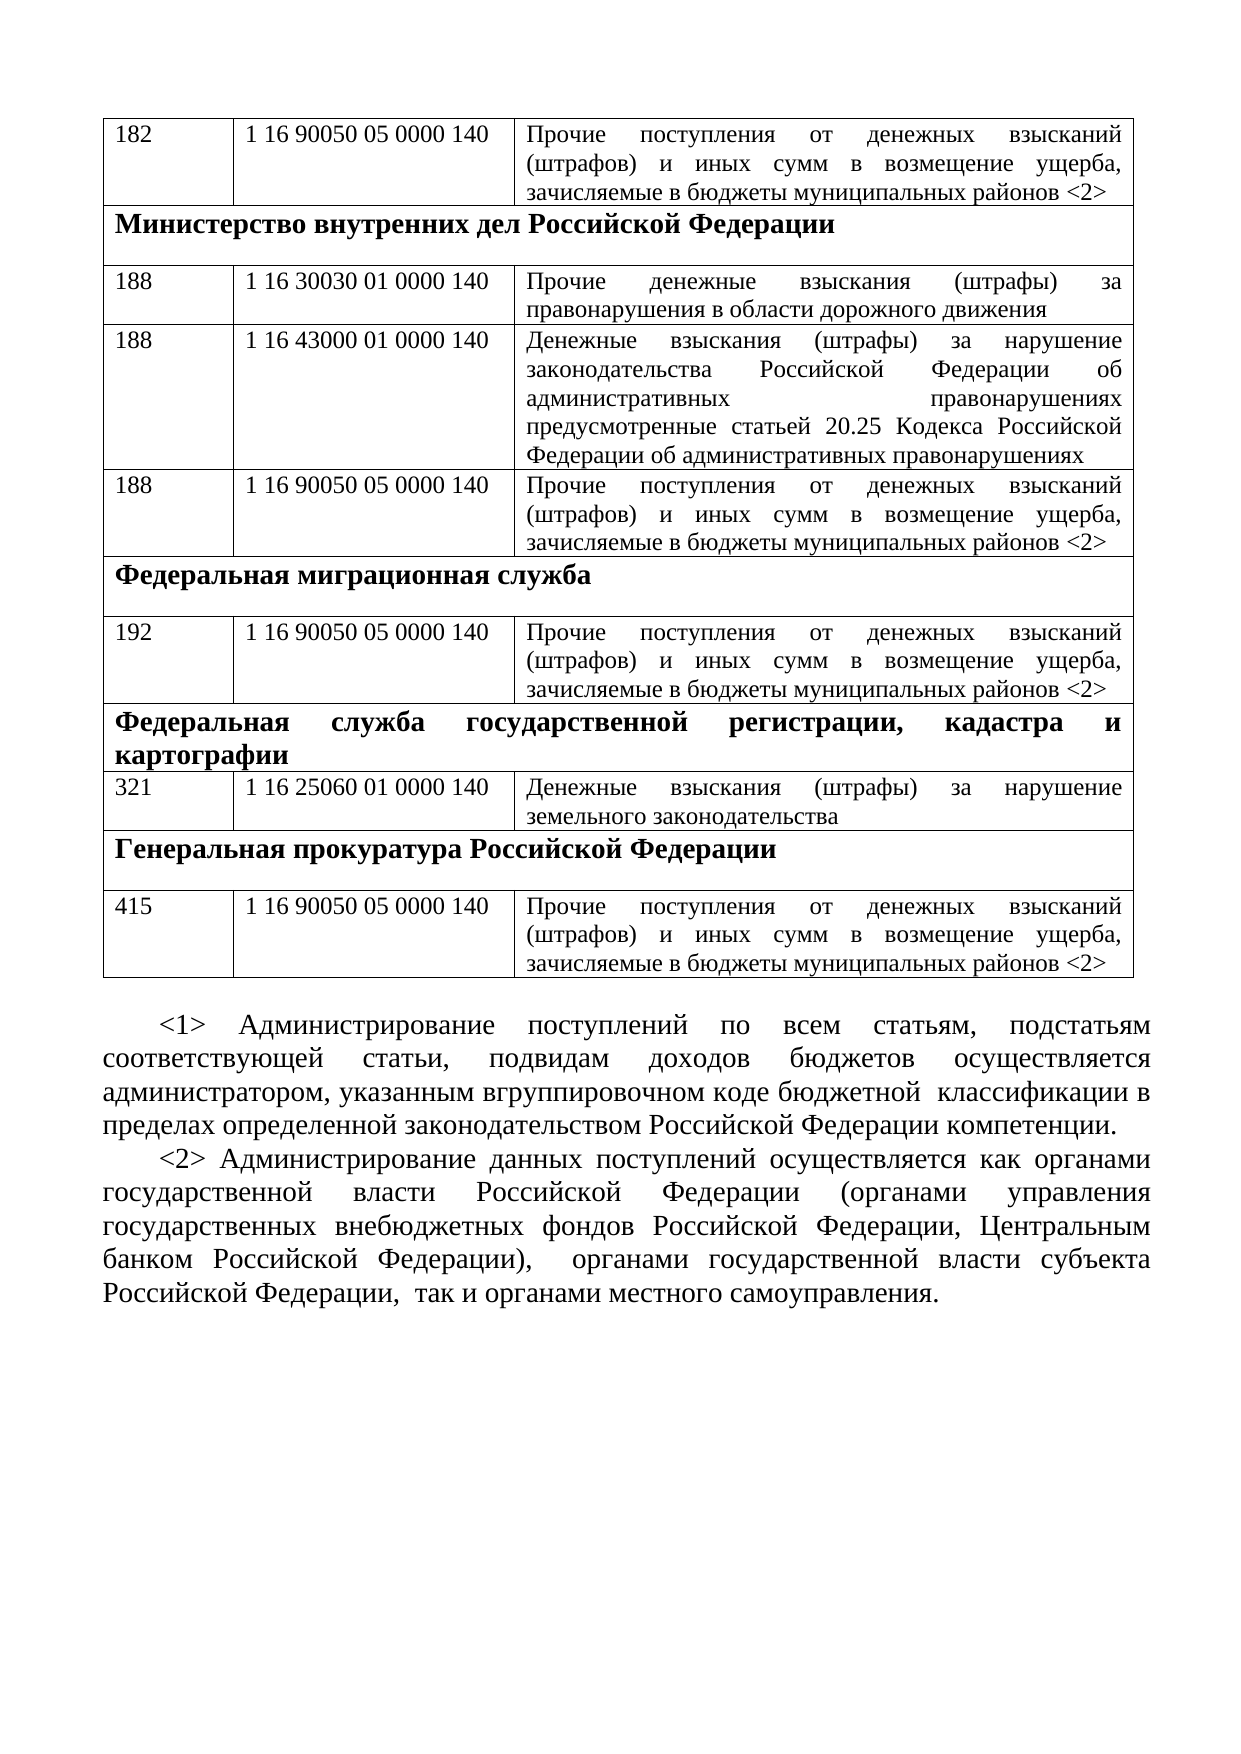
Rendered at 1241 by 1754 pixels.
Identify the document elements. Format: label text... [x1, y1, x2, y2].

table_cell 1 16 30030 01 0000 140 [234, 266, 514, 324]
table_cell 415 [104, 891, 233, 977]
text <2> Администрирование данных поступлений осуществляется как органами государственной власти Российской Федерации (органами управления государственных внебюджетных фондов Российской Федерации, Центральным банком Российской Федерации), органами государственной власти субъекта Российской Федерации, так и органами местного самоуправления. [102, 1141, 1152, 1309]
table_cell Министерство внутренних дел Российской Федерации [104, 206, 1133, 265]
table_cell 1 16 90050 05 0000 140 [234, 470, 514, 556]
table_cell Генеральная прокуратура Российской Федерации [104, 831, 1133, 890]
table_cell 1 16 43000 01 0000 140 [234, 325, 514, 469]
table_cell 188 [104, 266, 233, 324]
table_cell 1 16 90050 05 0000 140 [234, 617, 514, 703]
table_cell 188 [104, 470, 233, 556]
table_cell Прочие денежные взыскания (штрафы) за правонарушения в области дорожного движения [515, 266, 1133, 324]
table_cell 1 16 90050 05 0000 140 [234, 891, 514, 977]
table_cell Денежные взыскания (штрафы) за нарушение законодательства Российской Федерации об административных правонарушениях предусмотренные статьей 20.25 Кодекса Российской Федерации об административных правонарушениях [515, 325, 1133, 469]
table_cell Прочие поступления от денежных взысканий (штрафов) и иных сумм в возмещение ущерба, зачисляемые в бюджеты муниципальных районов <2> [515, 119, 1133, 205]
table_cell 1 16 25060 01 0000 140 [234, 772, 514, 830]
table_cell Прочие поступления от денежных взысканий (штрафов) и иных сумм в возмещение ущерба, зачисляемые в бюджеты муниципальных районов <2> [515, 617, 1133, 703]
table_cell Прочие поступления от денежных взысканий (штрафов) и иных сумм в возмещение ущерба, зачисляемые в бюджеты муниципальных районов <2> [515, 470, 1133, 556]
table_cell Прочие поступления от денежных взысканий (штрафов) и иных сумм в возмещение ущерба, зачисляемые в бюджеты муниципальных районов <2> [515, 891, 1133, 977]
table_cell 192 [104, 617, 233, 703]
table_cell Федеральная миграционная служба [104, 557, 1133, 616]
table_cell 321 [104, 772, 233, 830]
table_cell Федеральная служба государственной регистрации, кадастра и картографии [104, 704, 1133, 771]
table_cell 182 [104, 119, 233, 205]
text <1> Администрирование поступлений по всем статьям, подстатьям соответствующей статьи, подвидам доходов бюджетов осуществляется администратором, указанным вгруппировочном коде бюджетной классификации в пределах определенной законодательством Российской Федерации компетенции. [102, 1007, 1152, 1141]
table_cell Денежные взыскания (штрафы) за нарушение земельного законодательства [515, 772, 1133, 830]
table_cell 188 [104, 325, 233, 469]
table_cell 1 16 90050 05 0000 140 [234, 119, 514, 205]
